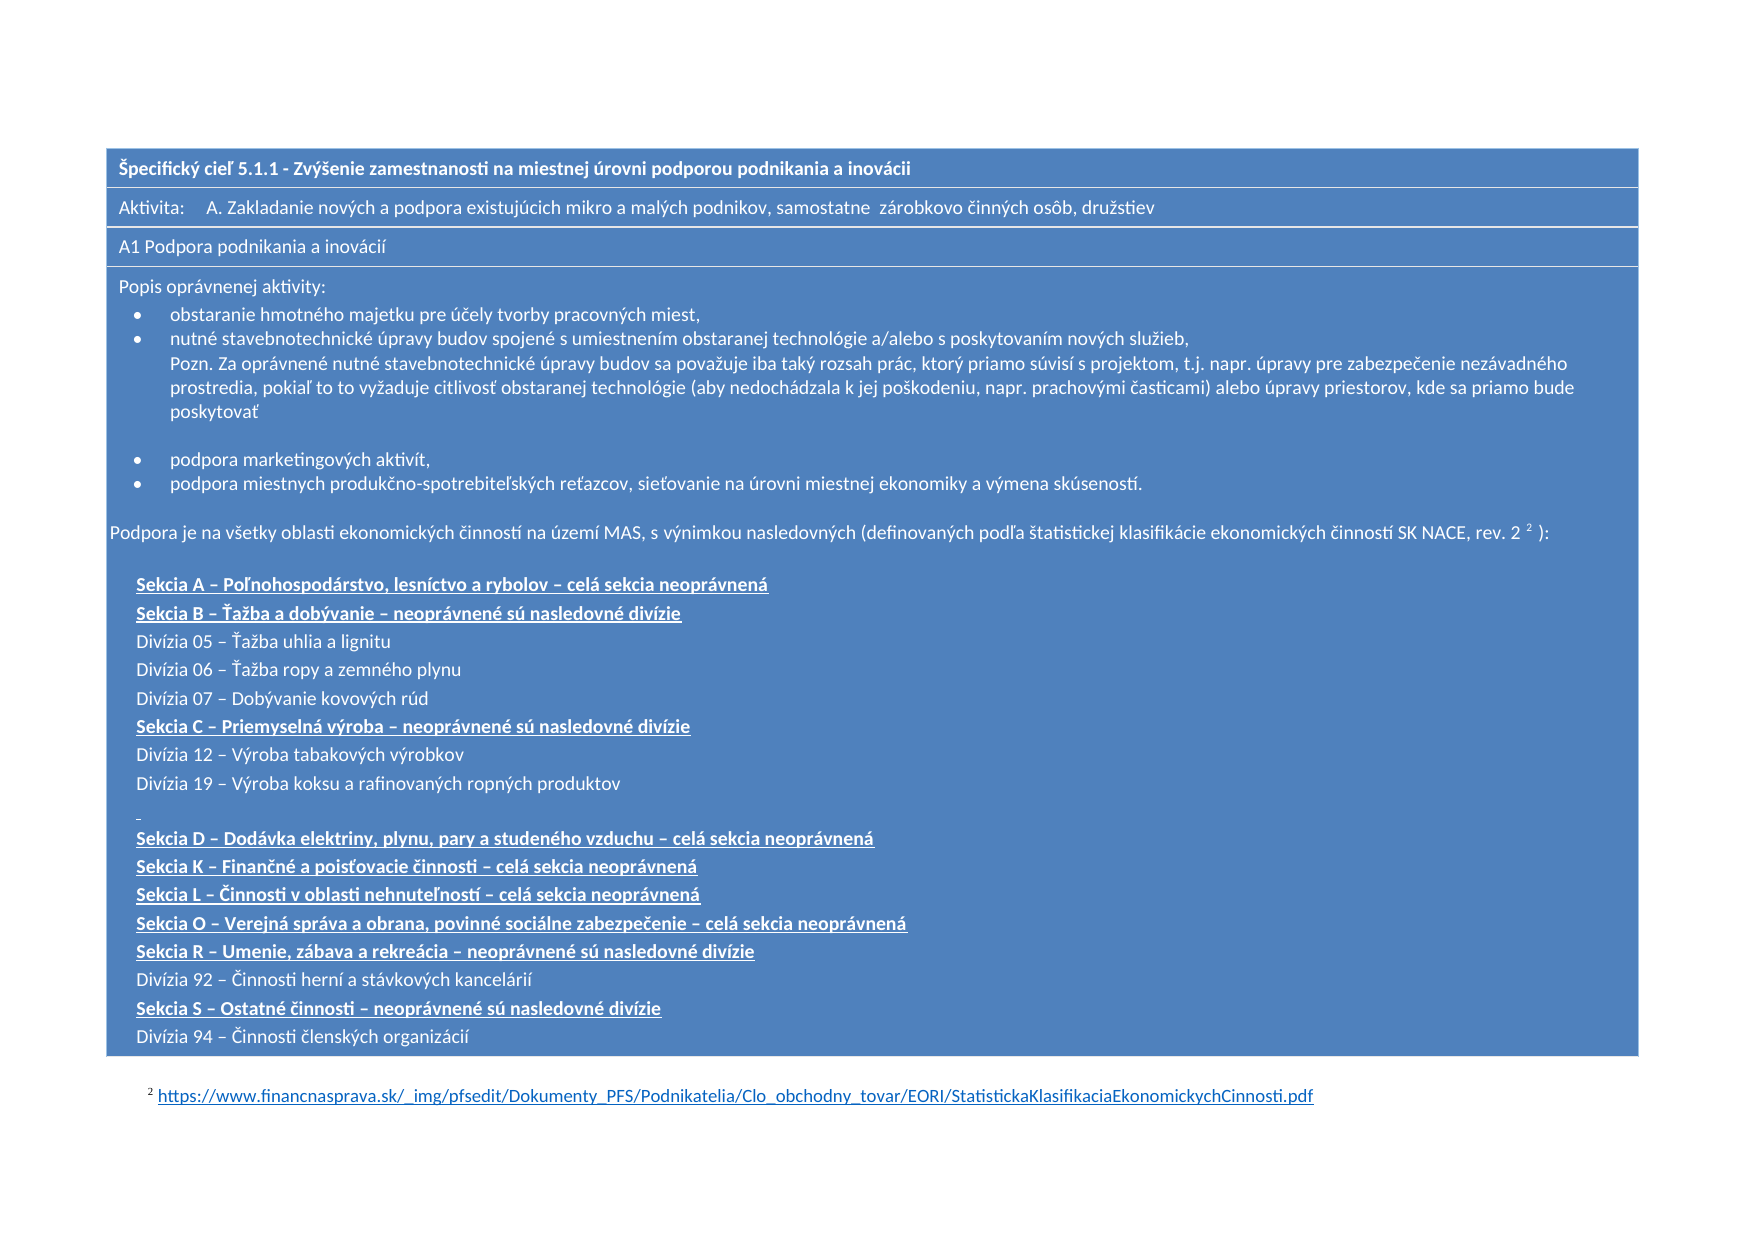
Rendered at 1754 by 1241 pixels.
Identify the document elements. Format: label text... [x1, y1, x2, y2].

table_cell A1 Podpora podnikania a inovácií [107, 228, 1638, 266]
table_cell Aktivita: A. Zakladanie nových a podpora existujúcich mikro a malých podnikov, samostatne zárobkovo činných osôb, družstiev [107, 188, 1638, 226]
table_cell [107, 267, 1638, 1056]
table_header Špecifický cieľ 5.1.1 - Zvýšenie zamestnanosti na miestnej úrovni podporou podnikania a inovácii [107, 149, 1638, 187]
